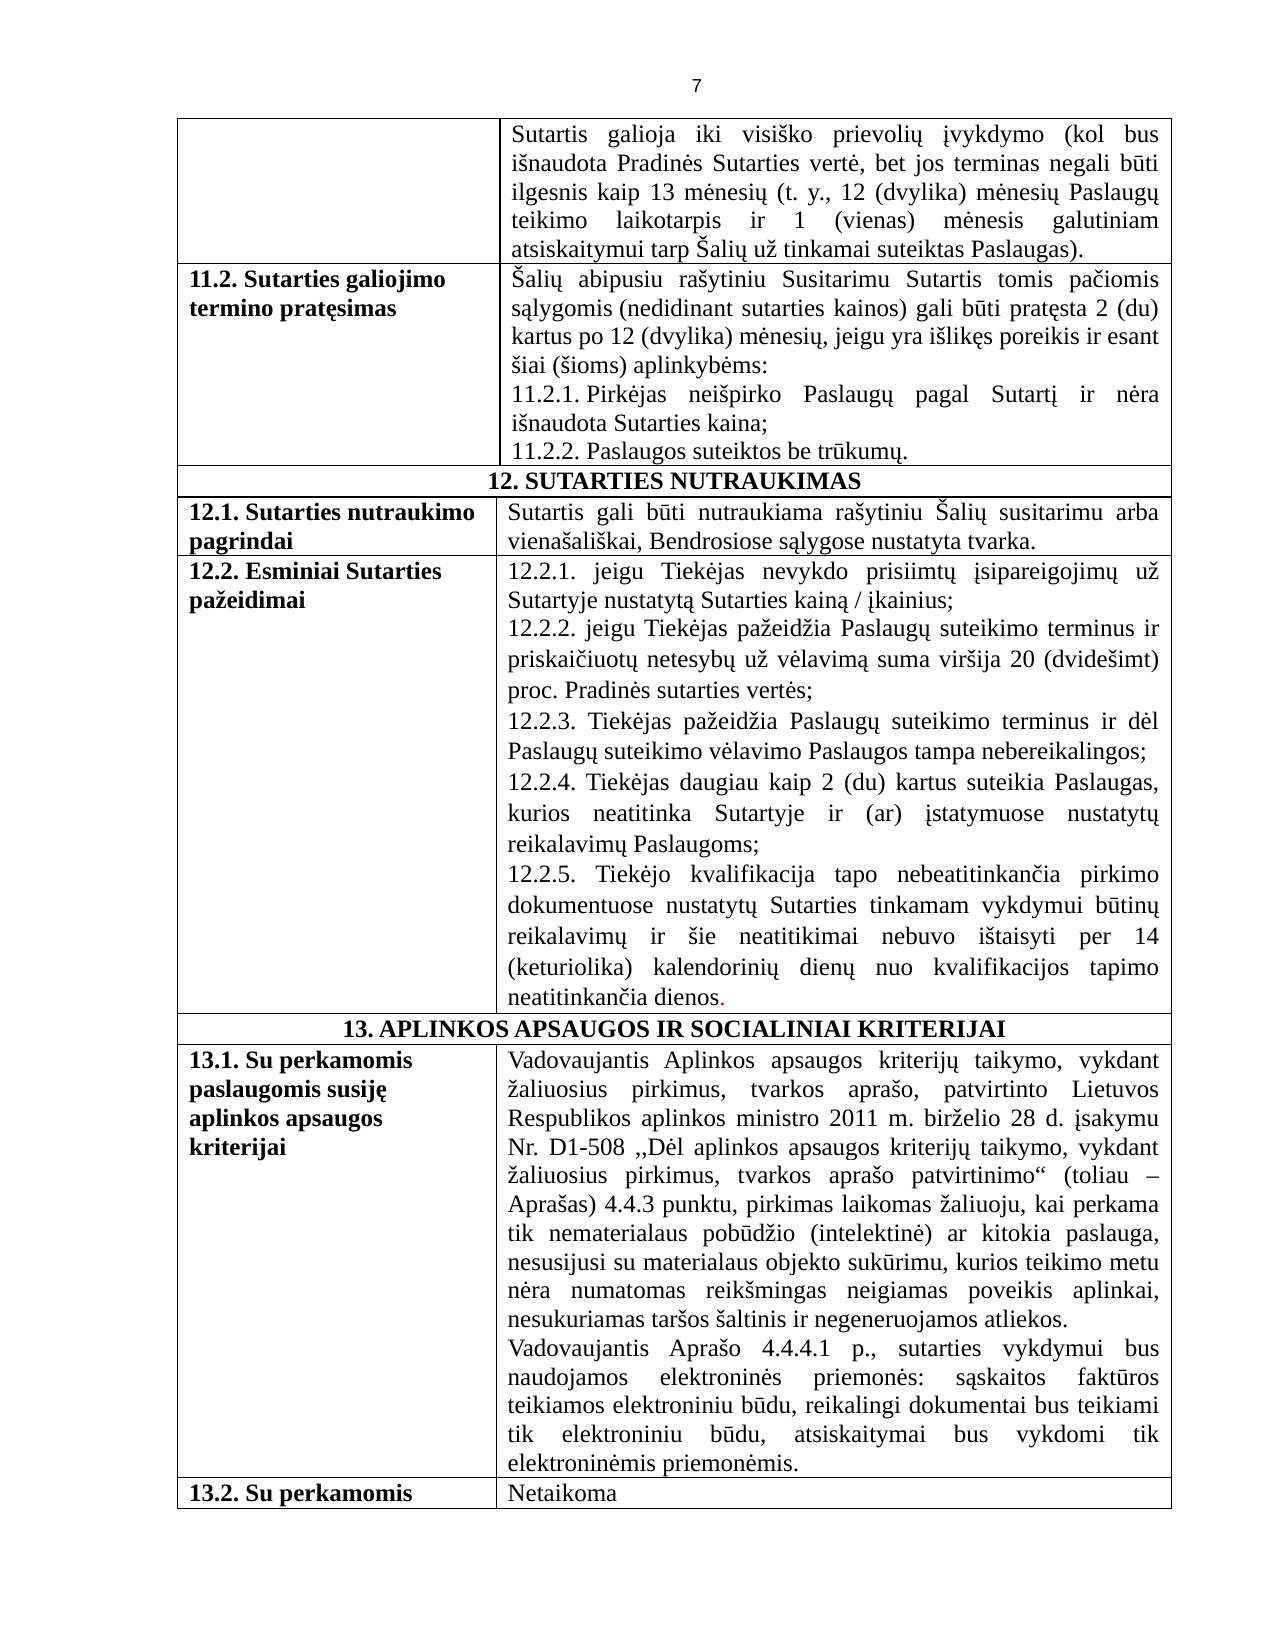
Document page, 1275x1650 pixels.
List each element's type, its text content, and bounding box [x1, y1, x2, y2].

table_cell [501, 119, 1171, 263]
table_cell Netaikoma [497, 1478, 1171, 1508]
table_cell 12.2.1. jeigu Tiekėjas nevykdo prisiimtų įsipareigojimų už Sutartyje nustatytą Sutarties kainą / įkainius; 12.2.2. jeigu Tiekėjas pažeidžia Paslaugų suteikimo terminus ir priskaičiuotų netesybų už vėlavimą suma viršija 20 (dvidešimt) proc. Pradinės sutarties vertės; 12.2.3. Tiekėjas pažeidžia Paslaugų suteikimo terminus ir dėl Paslaugų suteikimo vėlavimo Paslaugos tampa nebereikalingos; 12.2.4. Tiekėjas daugiau kaip 2 (du) kartus suteikia Paslaugas, kurios neatitinka Sutartyje ir (ar) įstatymuose nustatytų reikalavimų Paslaugoms; 12.2.5. Tiekėjo kvalifikacija tapo nebeatitinkančia pirkimo dokumentuose nustatytų Sutarties tinkamam vykdymui būtinų reikalavimų ir šie neatitikimai nebuvo ištaisyti per 14 (keturiolika) kalendorinių dienų nuo kvalifikacijos tapimo neatitinkančia dienos. [497, 556, 1171, 1013]
table_cell Sutartis gali būti nutraukiama rašytiniu Šalių susitarimu arba vienašališkai, Bendrosiose sąlygose nustatyta tvarka. [497, 498, 1171, 555]
table_cell 13.1. Su perkamomis paslaugomis susiję aplinkos apsaugos kriterijai [178, 1045, 496, 1477]
table_cell 11.2. Sutarties galiojimo termino pratęsimas [178, 264, 499, 465]
table_cell 12. SUTARTIES NUTRAUKIMAS [178, 466, 1171, 496]
table_cell Vadovaujantis Aplinkos apsaugos kriterijų taikymo, vykdant žaliuosius pirkimus, tvarkos aprašo, patvirtinto Lietuvos Respublikos aplinkos ministro 2011 m. birželio 28 d. įsakymu Nr. D1-508 ,,Dėl aplinkos apsaugos kriterijų taikymo, vykdant žaliuosius pirkimus, tvarkos aprašo patvirtinimo“ (toliau – Aprašas) 4.4.3 punktu, pirkimas laikomas žaliuoju, kai perkama tik nematerialaus pobūdžio (intelektinė) ar kitokia paslauga, nesusijusi su materialaus objekto sukūrimu, kurios teikimo metu nėra numatomas reikšmingas neigiamas poveikis aplinkai, nesukuriamas taršos šaltinis ir negeneruojamos atliekos. Vadovaujantis Aprašo 4.4.4.1 p., sutarties vykdymui bus naudojamos elektroninės priemonės: sąskaitos faktūros teikiamos elektroniniu būdu, reikalingi dokumentai bus teikiami tik elektroniniu būdu, atsiskaitymai bus vykdomi tik elektroninėmis priemonėmis. [497, 1045, 1171, 1477]
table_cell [178, 119, 499, 263]
table_cell Šalių abipusiu rašytiniu Susitarimu Sutartis tomis pačiomis sąlygomis (nedidinant sutarties kainos) gali būti pratęsta 2 (du) kartus po 12 (dvylika) mėnesių, jeigu yra išlikęs poreikis ir esant šiai (šioms) aplinkybėms: 11.2.1. Pirkėjas neišpirko Paslaugų pagal Sutartį ir nėra išnaudota Sutarties kaina; 11.2.2. Paslaugos suteiktos be trūkumų. [501, 264, 1171, 465]
table_cell 12.2. Esminiai Sutarties pažeidimai [178, 556, 496, 1013]
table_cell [178, 1478, 496, 1508]
table_cell 12.1. Sutarties nutraukimo pagrindai [178, 498, 496, 555]
table_cell 13. APLINKOS APSAUGOS IR SOCIALINIAI KRITERIJAI [178, 1014, 1171, 1044]
